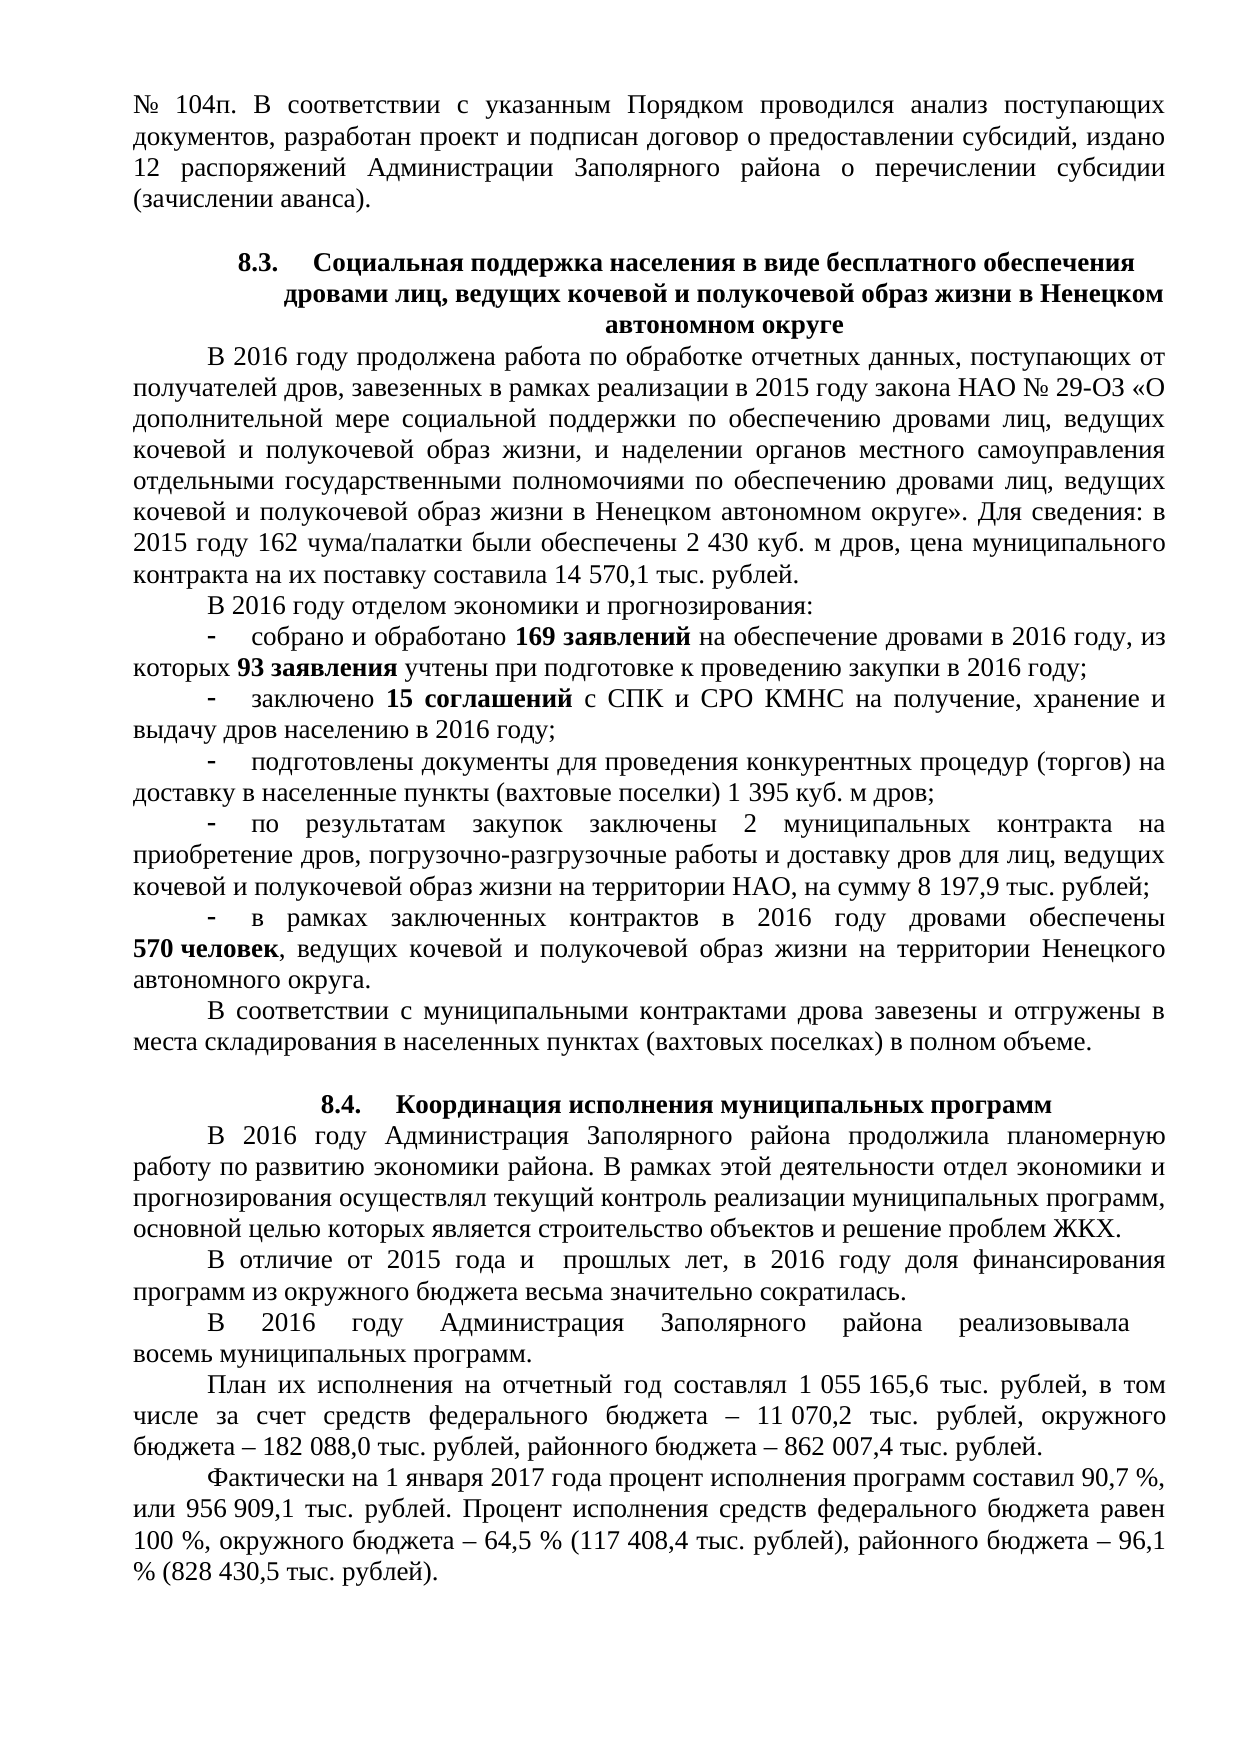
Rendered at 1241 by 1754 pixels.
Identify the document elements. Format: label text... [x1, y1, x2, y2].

text Фактически на 1 января 2017 года процент исполнения программ составил 90,7 %, или 956 909,1 тыс. рублей. Процент исполнения средств федерального бюджета равен 100 %, окружного бюджета – 64,5 % (117 408,4 тыс. рублей), районного бюджета – 96,1 % (828 430,5 тыс. рублей). [133, 1461, 1167, 1586]
text В отличие от 2015 года и прошлых лет, в 2016 году доля финансирования программ из окружного бюджета весьма значительно сократилась. [133, 1243, 1167, 1306]
list Координация исполнения муниципальных программ [207, 1088, 1167, 1119]
text В соответствии с муниципальными контрактами дрова завезены и отгружены в места складирования в населенных пунктах (вахтовых поселках) в полном объеме. [133, 994, 1167, 1057]
list Социальная поддержка населения в виде бесплатного обеспечения дровами лиц, ведущих кочевой и полукочевой образ жизни в Ненецком автономном округе [207, 246, 1167, 340]
list в рамках заключенных контрактов в 2016 году дровами обеспечены 570 человек, ведущих кочевой и полукочевой образ жизни на территории Ненецкого автономного округа. [133, 901, 1167, 994]
text В 2016 году отделом экономики и прогнозирования: [133, 589, 1167, 620]
list собрано и обработано 169 заявлений на обеспечение дровами в 2016 году, из которых 93 заявления учтены при подготовке к проведению закупки в 2016 году; [133, 620, 1167, 682]
list по результатам закупок заключены 2 муниципальных контракта на приобретение дров, погрузочно-разгрузочные работы и доставку дров для лиц, ведущих кочевой и полукочевой образ жизни на территории НАО, на сумму 8 197,9 тыс. рублей; [133, 807, 1167, 901]
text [133, 89, 1167, 213]
text План их исполнения на отчетный год составлял 1 055 165,6 тыс. рублей, в том числе за счет средств федерального бюджета – 11 070,2 тыс. рублей, окружного бюджета – 182 088,0 тыс. рублей, районного бюджета – 862 007,4 тыс. рублей. [133, 1368, 1167, 1461]
list подготовлены документы для проведения конкурентных процедур (торгов) на доставку в населенные пункты (вахтовые поселки) 1 395 куб. м дров; [133, 745, 1167, 807]
text В 2016 году Администрация Заполярного района реализовывала восемь муниципальных программ. [133, 1306, 1167, 1368]
text В 2016 году Администрация Заполярного района продолжила планомерную работу по развитию экономики района. В рамках этой деятельности отдел экономики и прогнозирования осуществлял текущий контроль реализации муниципальных программ, основной целью которых является строительство объектов и решение проблем ЖКХ. [133, 1119, 1167, 1243]
text В 2016 году продолжена работа по обработке отчетных данных, поступающих от получателей дров, завезенных в рамках реализации в 2015 году закона НАО № 29-ОЗ «О дополнительной мере социальной поддержки по обеспечению дровами лиц, ведущих кочевой и полукочевой образ жизни, и наделении органов местного самоуправления отдельными государственными полномочиями по обеспечению дровами лиц, ведущих кочевой и полукочевой образ жизни в Ненецком автономном округе». Для сведения: в 2015 году 162 чума/палатки были обеспечены 2 430 куб. м дров, цена муниципального контракта на их поставку составила 14 570,1 тыс. рублей. [133, 340, 1167, 589]
list заключено 15 соглашений с СПК и СРО КМНС на получение, хранение и выдачу дров населению в 2016 году; [133, 682, 1167, 745]
